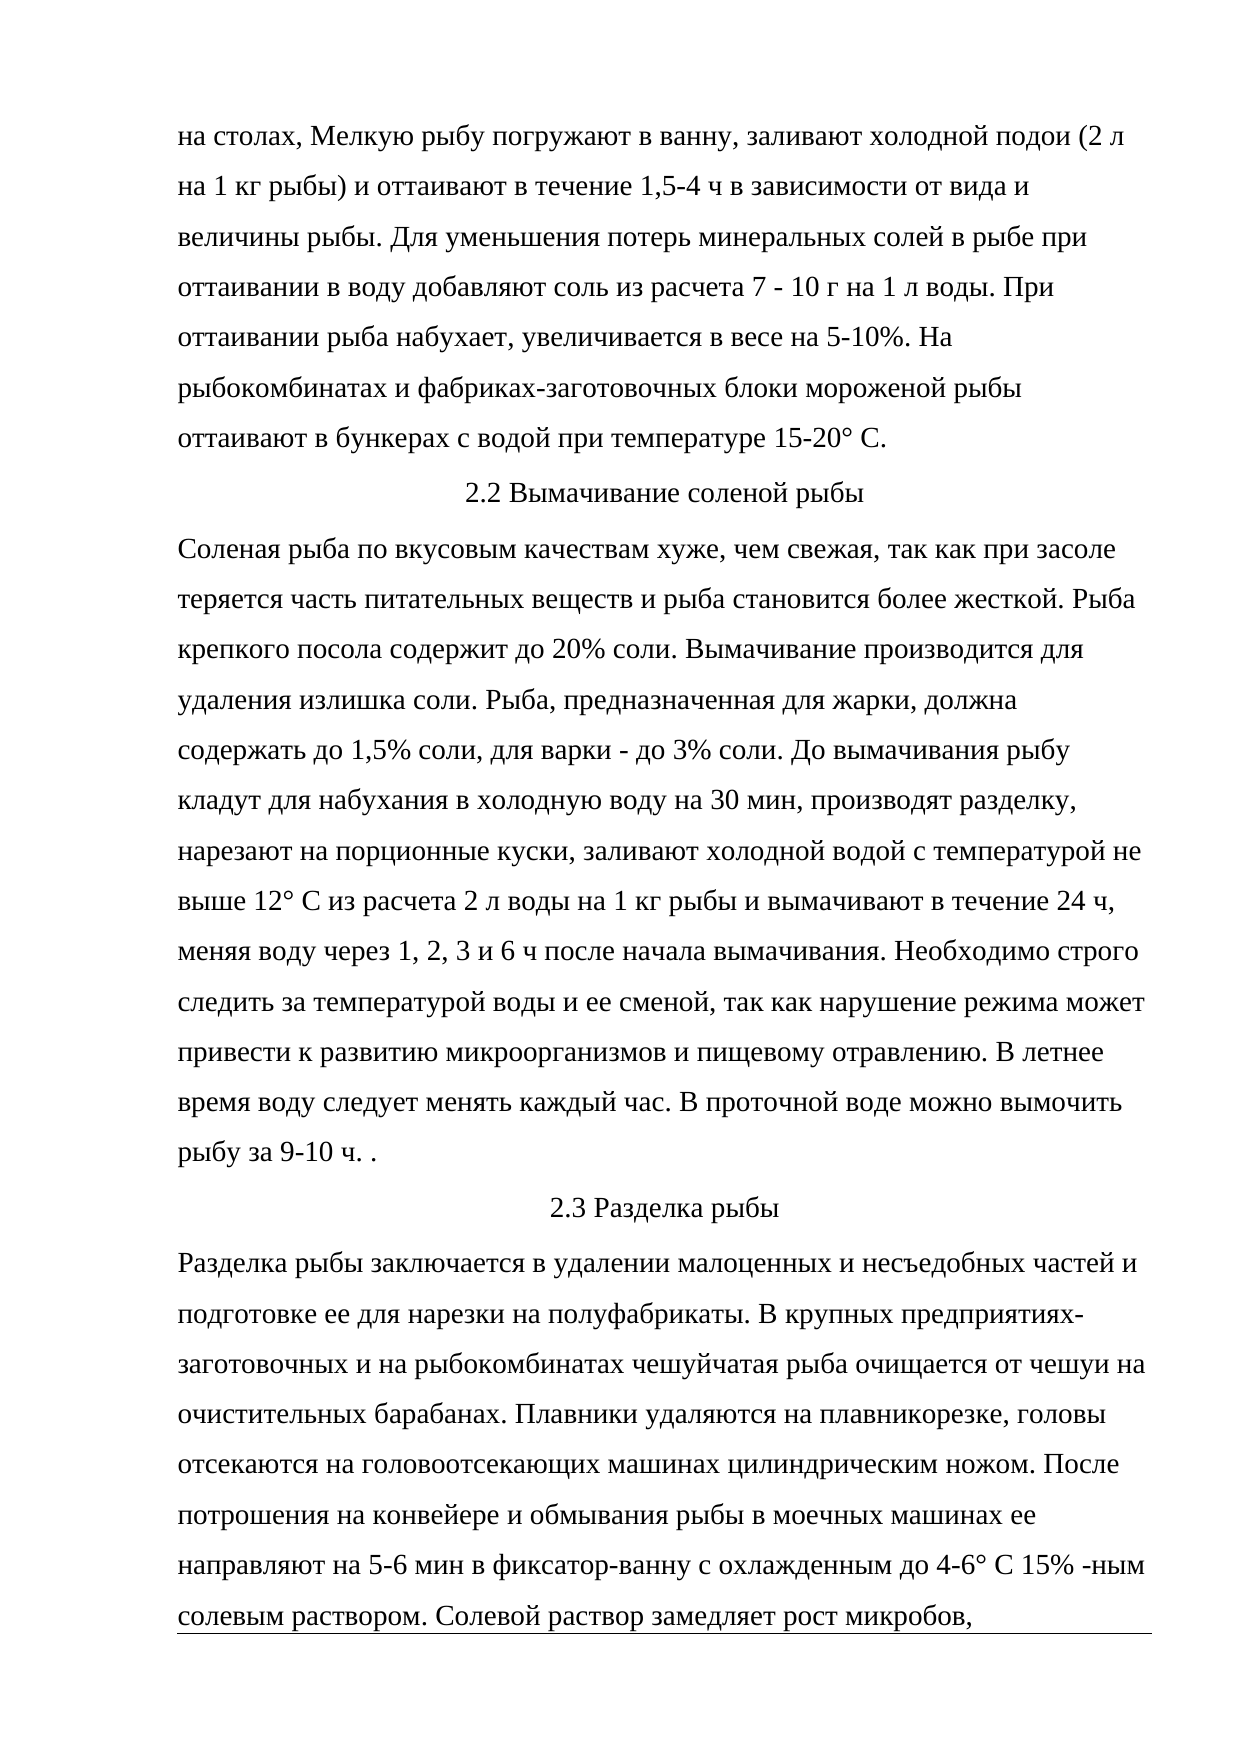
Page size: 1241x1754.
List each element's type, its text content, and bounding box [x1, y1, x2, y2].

subtitle 2.2 Вымачивание соленой рыбы [177, 475, 1152, 509]
subtitle 2.3 Разделка рыбы [177, 1190, 1152, 1223]
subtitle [177, 1245, 1152, 1633]
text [177, 118, 1152, 453]
subtitle Соленая рыба по вкусовым качествам хуже, чем свежая, так как при засоле теряется часть питательных веществ и рыба становится более жесткой. Рыба крепкого посола содержит до 20% соли. Вымачивание производится для удаления излишка соли. Рыба, предназначенная для жарки, должна содержать до 1,5% соли, для варки - до 3% соли. До вымачивания рыбу кладут для набухания в холодную воду на 30 мин, производят разделку, нарезают на порционные куски, заливают холодной водой с температурой не выше 12° С из расчета воды на рыбы и вымачивают в течение 24 ч, меняя воду через 1, 2, 3 и 6 ч после начала вымачивания. Необходимо строго следить за температурой воды и ее сменой, так как нарушение режима может привести к развитию микроорганизмов и пищевому отравлению. В летнее время воду следует менять каждый час. В проточной воде можно вымочить рыбу за 9-10 ч. . [177, 531, 1152, 1168]
